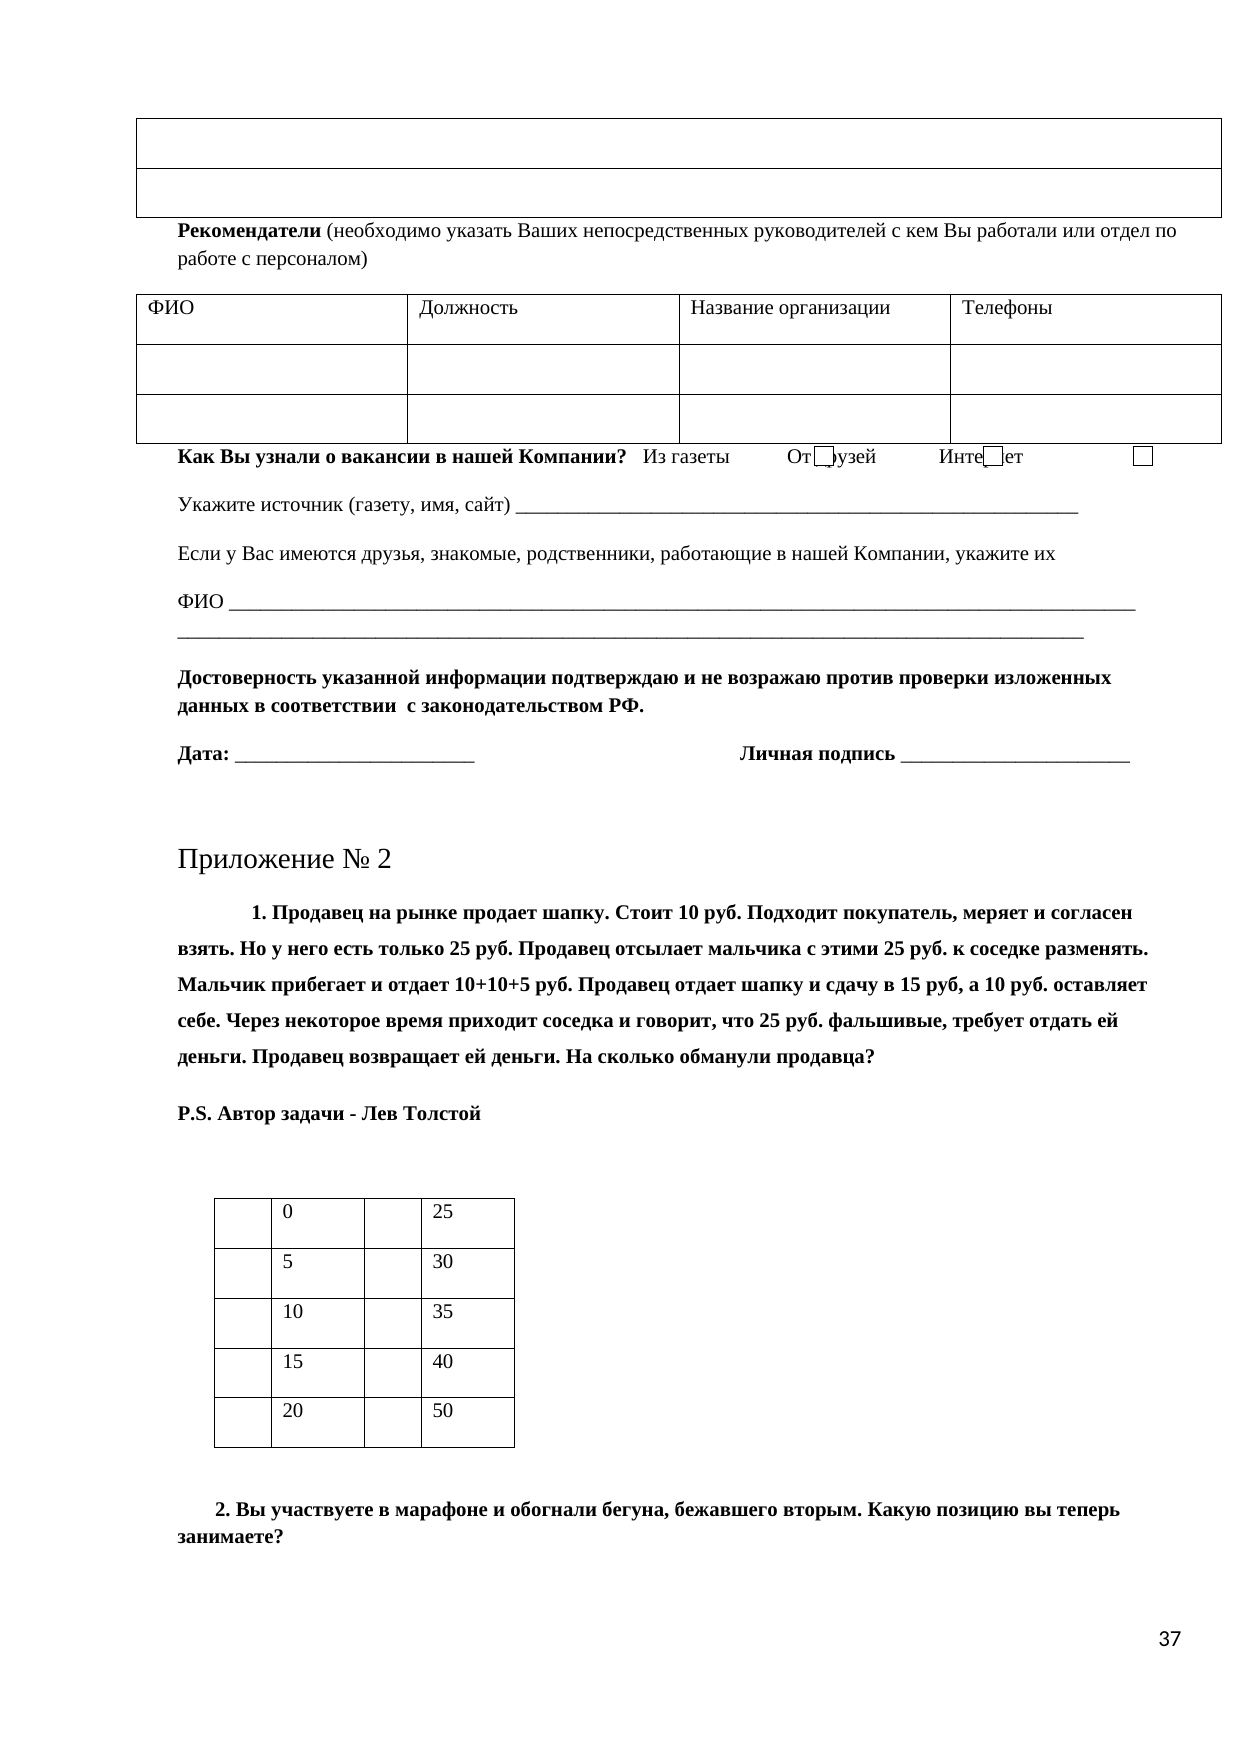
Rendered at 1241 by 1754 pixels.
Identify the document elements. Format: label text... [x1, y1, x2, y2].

table_header [137, 119, 1221, 168]
table_cell [408, 395, 679, 443]
table_cell [680, 395, 950, 443]
table_cell 5 [272, 1249, 364, 1298]
table_cell [365, 1249, 421, 1298]
table_cell [365, 1349, 421, 1397]
table_cell [365, 1299, 421, 1347]
table_cell [215, 1398, 271, 1447]
table_cell [951, 345, 1221, 393]
table_header Должность [408, 295, 679, 344]
table_cell 30 [422, 1249, 514, 1298]
table_header Телефоны [951, 295, 1221, 344]
text 1. Продавец на рынке продает шапку. Стоит 10 руб. Подходит покупатель, меряет и согласен взять. Но у него есть только 25 руб. Продавец отсылает мальчика с этими 25 руб. к соседке разменять. Мальчик прибегает и отдает 10+10+5 руб. Продавец отдает шапку и сдачу в 15 руб, а 10 руб. оставляет себе. Через некоторое время приходит соседка и говорит, что 25 руб. фальшивые, требует отдать ей деньги. Продавец возвращает ей деньги. На сколько обманули продавца? [177, 900, 1181, 1068]
table_cell 20 [272, 1398, 364, 1447]
table_header ФИО [137, 295, 407, 344]
table_cell 50 [422, 1398, 514, 1447]
text 2. Вы участвуете в марафоне и обогнали бегуна, бежавшего вторым. Какую позицию вы теперь занимаете? [177, 1497, 1181, 1548]
text Достоверность указанной информации подтверждаю и не возражаю против проверки изложенных данных в соответствии с законодательством РФ. [177, 665, 1181, 717]
table_cell 10 [272, 1299, 364, 1347]
table_header Название организации [680, 295, 950, 344]
table_cell [215, 1299, 271, 1347]
table_cell [365, 1398, 421, 1447]
table_cell [215, 1249, 271, 1298]
table_cell 15 [272, 1349, 364, 1397]
table_cell [137, 345, 407, 393]
table_cell [215, 1349, 271, 1397]
table_cell [951, 395, 1221, 443]
text Как Вы узнали о вакансии в нашей Компании? Из газеты От друзей Интернет [177, 444, 1181, 468]
table_cell [137, 395, 407, 443]
text Рекомендатели (необходимо указать Ваших непосредственных руководителей с кем Вы работали или отдел по работе с персоналом) [177, 218, 1181, 270]
table_header 0 [272, 1199, 364, 1248]
table_cell [408, 345, 679, 393]
table_header [365, 1199, 421, 1248]
text P.S. Автор задачи - Лев Толстой [177, 1101, 1181, 1125]
text ФИО _______________________________________________________________________________________ _______________________________________________________________________________________ [177, 589, 1181, 641]
table_header [215, 1199, 271, 1248]
text Приложение № 2 [177, 841, 1181, 874]
table_cell 35 [422, 1299, 514, 1347]
text Если у Вас имеются друзья, знакомые, родственники, работающие в нашей Компании, укажите их [177, 541, 1181, 565]
text Дата: _______________________ Личная подпись ______________________ [177, 741, 1181, 765]
text Укажите источник (газету, имя, сайт) ______________________________________________________ [177, 492, 1181, 516]
table_header 25 [422, 1199, 514, 1248]
table_cell [680, 345, 950, 393]
table_cell [137, 169, 1221, 217]
table_cell 40 [422, 1349, 514, 1397]
